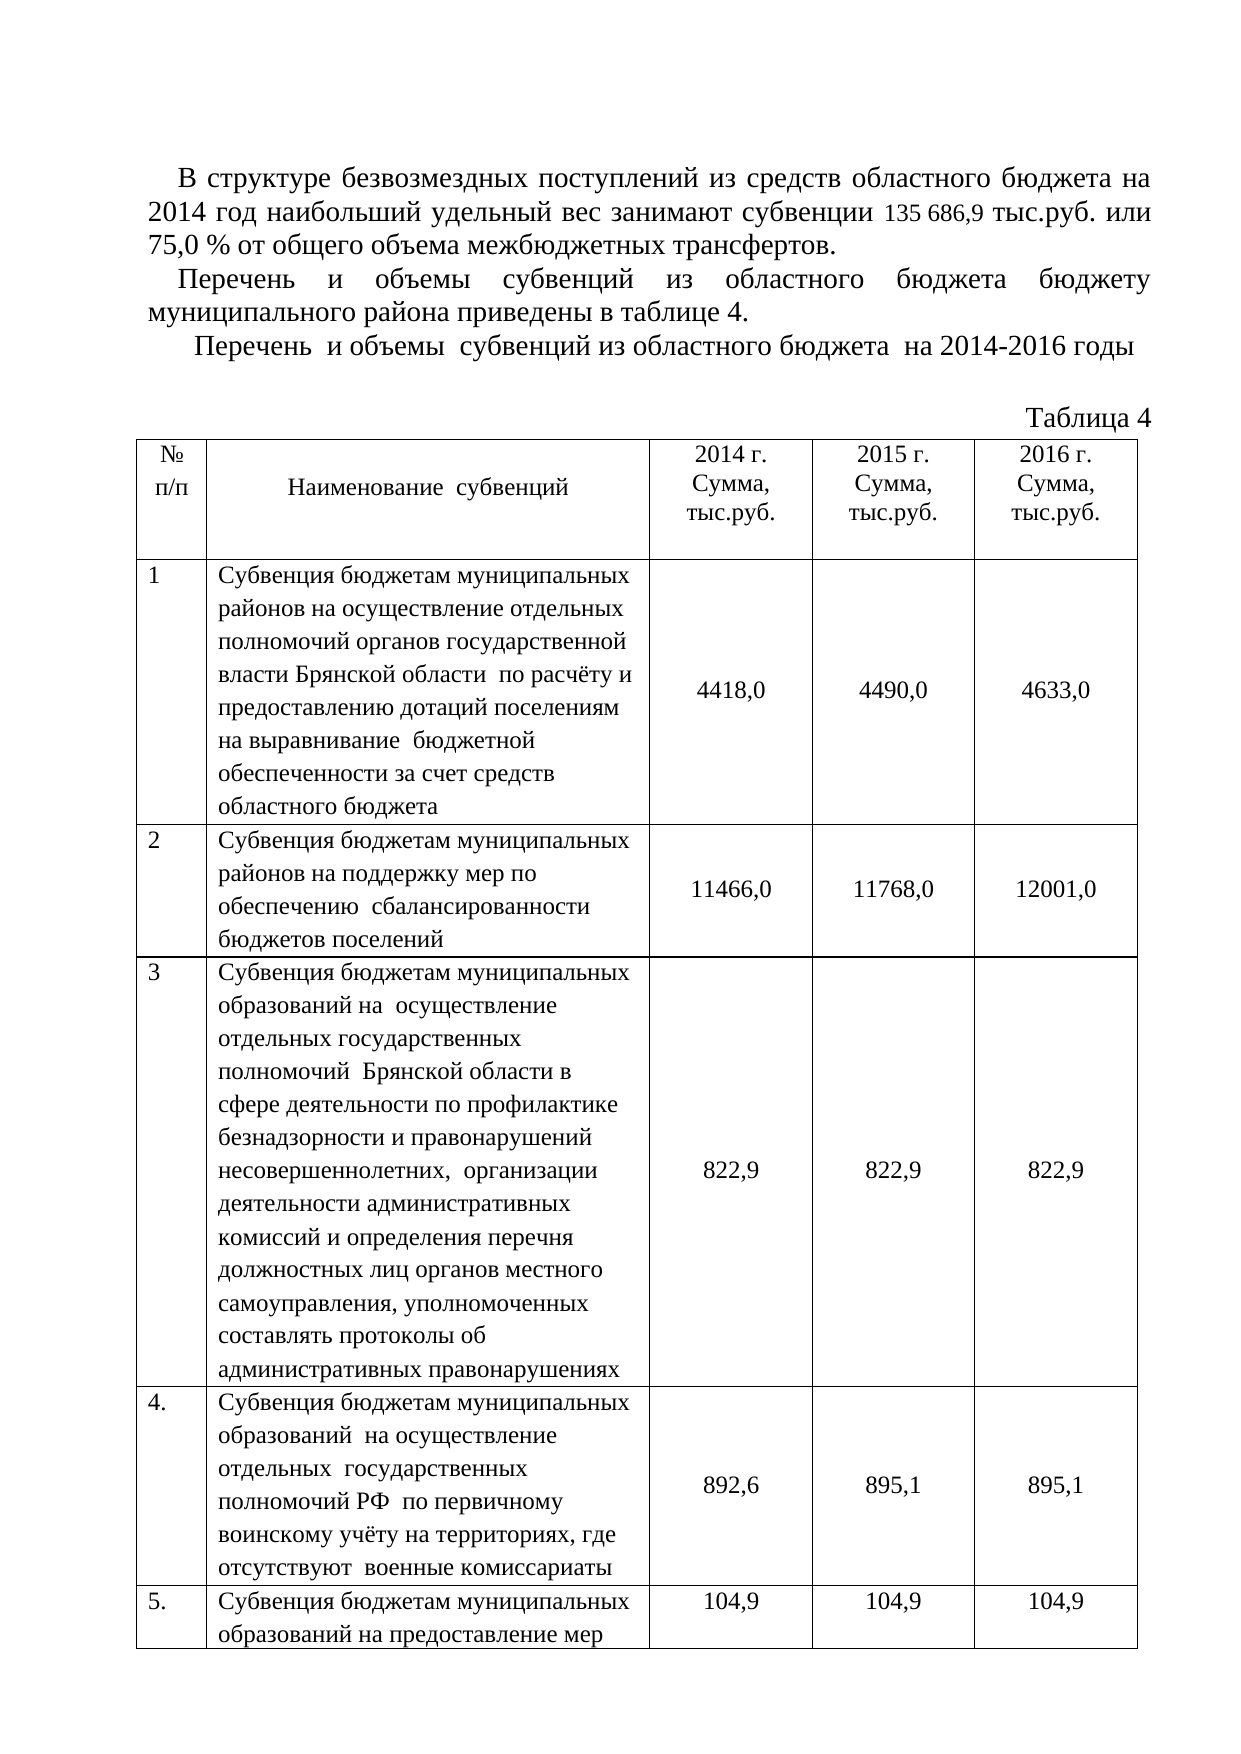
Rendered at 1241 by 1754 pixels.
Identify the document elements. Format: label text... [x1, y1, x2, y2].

text Таблица 4 [177, 400, 1152, 433]
table_cell 12001,0 [975, 825, 1137, 956]
table_header 2015 г. Сумма, тыс.руб. [813, 440, 974, 559]
table_cell 104,9 [813, 1586, 974, 1648]
table_cell 1 [137, 560, 206, 824]
table_cell Субвенция бюджетам муниципальных образований на осуществление отдельных государственных полномочий РФ по первичному воинскому учёту на территориях, где отсутствуют военные комиссариаты [207, 1387, 649, 1585]
table_cell 3 [137, 958, 206, 1386]
table_cell 822,9 [813, 958, 974, 1386]
table_cell 822,9 [975, 958, 1137, 1386]
table_header Наименование субвенций [207, 440, 649, 559]
table_cell 892,6 [650, 1387, 812, 1585]
table_header № п/п [137, 440, 206, 559]
table_cell 104,9 [650, 1586, 812, 1648]
text Перечень и объемы субвенций из областного бюджета на 2014-2016 годы [177, 328, 1152, 361]
table_cell Субвенция бюджетам муниципальных районов на поддержку мер по обеспечению сбалансированности бюджетов поселений [207, 825, 649, 956]
text В структуре безвозмездных поступлений из средств областного бюджета на 2014 год наибольший удельный вес занимают субвенции 135 686,9 тыс.руб. или 75,0 % от общего объема межбюджетных трансфертов. [148, 160, 1152, 261]
table_cell 895,1 [813, 1387, 974, 1585]
table_cell 4. [137, 1387, 206, 1585]
table_cell 2 [137, 825, 206, 956]
table_cell Субвенция бюджетам муниципальных районов на осуществление отдельных полномочий органов государственной власти Брянской области по расчёту и предоставлению дотаций поселениям на выравнивание бюджетной обеспеченности за счет средств областного бюджета [207, 560, 649, 824]
table_cell 104,9 [975, 1586, 1137, 1648]
table_cell 4490,0 [813, 560, 974, 824]
table_cell 4633,0 [975, 560, 1137, 824]
table_cell 11466,0 [650, 825, 812, 956]
text Перечень и объемы субвенций из областного бюджета бюджету муниципального района приведены в таблице 4. [148, 261, 1152, 328]
table_cell 895,1 [975, 1387, 1137, 1585]
table_cell 5. [137, 1586, 206, 1648]
table_header 2014 г. Сумма, тыс.руб. [650, 440, 812, 559]
table_header 2016 г. Сумма, тыс.руб. [975, 440, 1137, 559]
table_cell Субвенция бюджетам муниципальных образований на осуществление отдельных государственных полномочий Брянской области в сфере деятельности по профилактике безнадзорности и правонарушений несовершеннолетних, организации деятельности административных комиссий и определения перечня должностных лиц органов местного самоуправления, уполномоченных составлять протоколы об административных правонарушениях [207, 958, 649, 1386]
table_cell 11768,0 [813, 825, 974, 956]
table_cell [207, 1586, 649, 1648]
table_cell 822,9 [650, 958, 812, 1386]
table_cell 4418,0 [650, 560, 812, 824]
